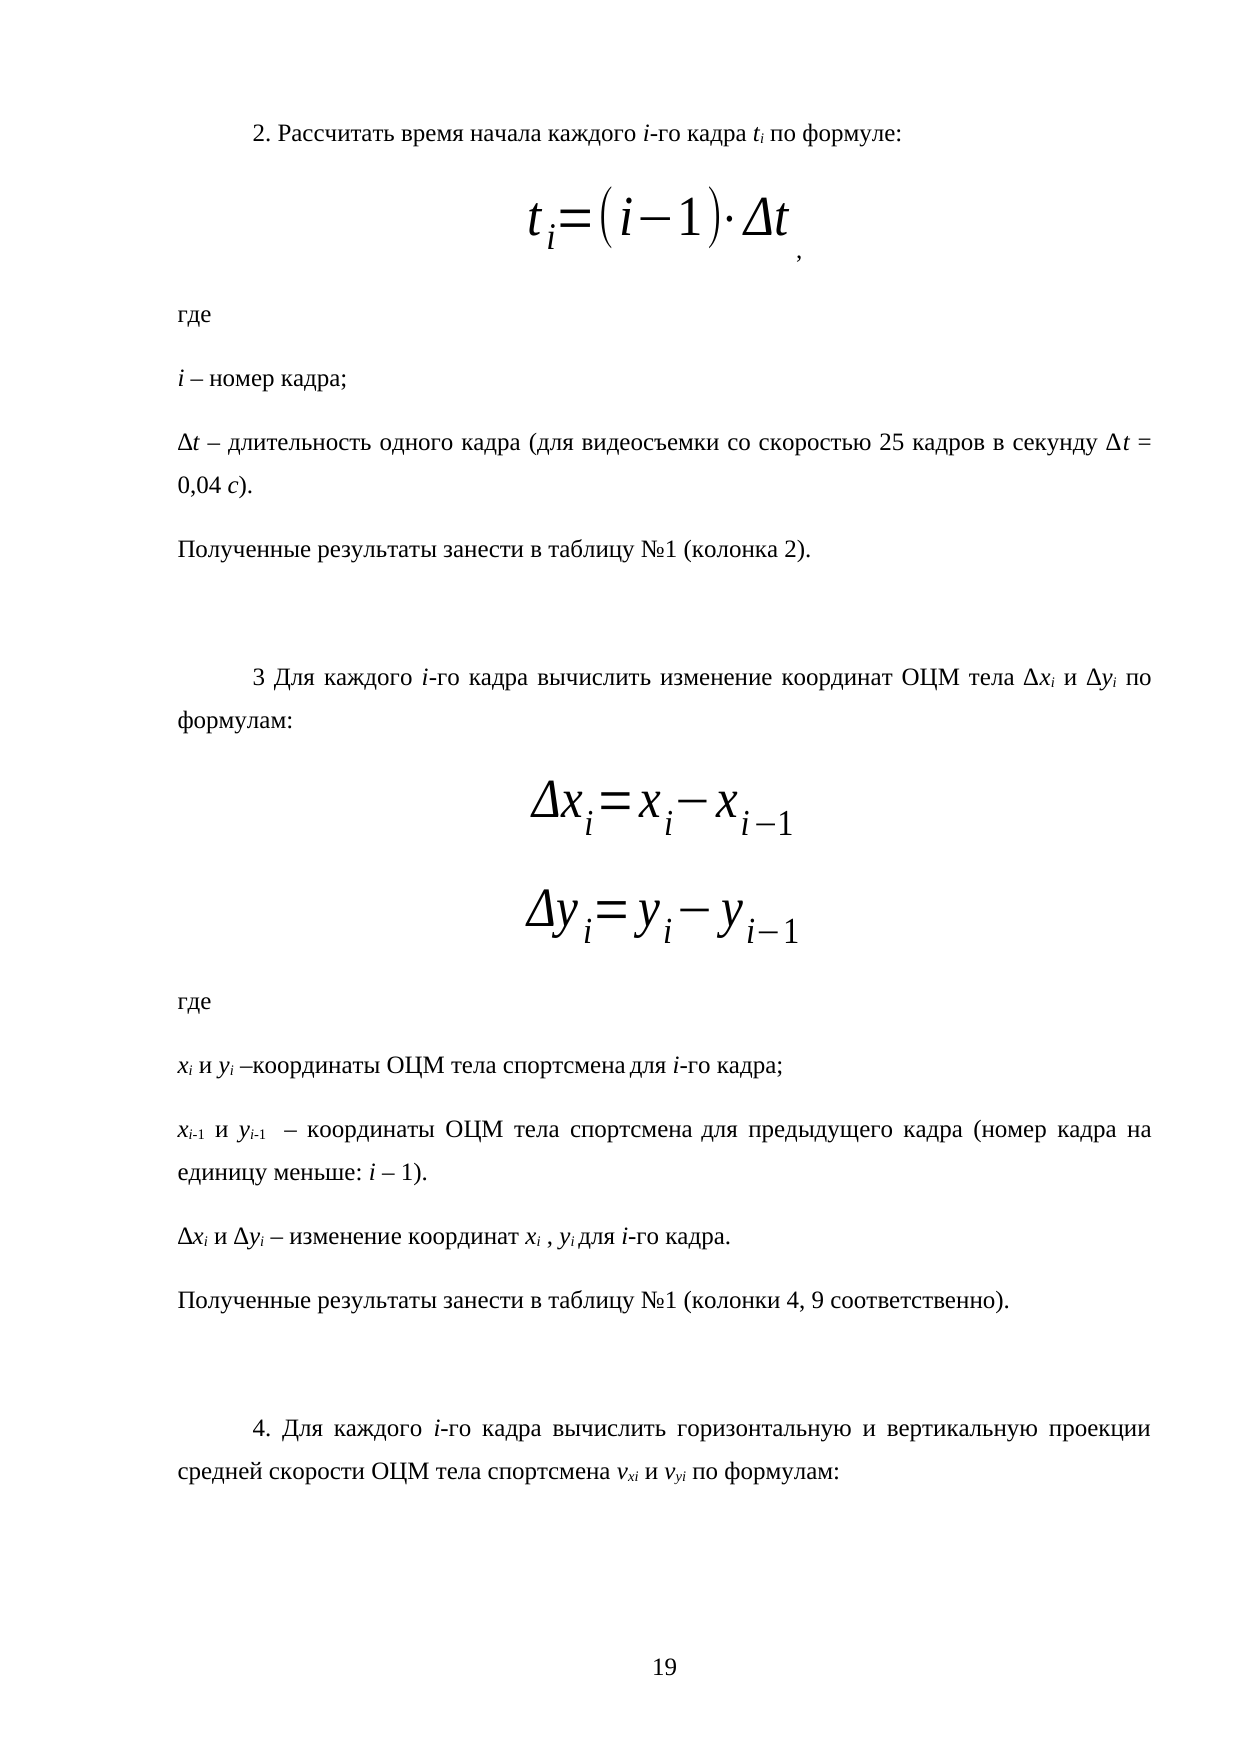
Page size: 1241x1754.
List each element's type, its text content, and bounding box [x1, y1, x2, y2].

text Полученные результаты занести в таблицу №1 (колонка 2). [177, 534, 1152, 563]
text i – номер кадра; [177, 363, 1152, 392]
text , [177, 182, 1152, 264]
text 2. Рассчитать время начала каждого i-го кадра ti по формуле: [177, 118, 1152, 147]
text где [177, 986, 1152, 1014]
text xi-1 и yi-1 – координаты ОЦМ тела спортсмена для предыдущего кадра (номер кадра на единицу меньше: i – 1). [177, 1114, 1152, 1186]
text ∆xi и ∆yi – изменение координат xi , yi для i-го кадра. [177, 1221, 1152, 1249]
text Полученные результаты занести в таблицу №1 (колонки 4, 9 соответственно). [177, 1285, 1152, 1313]
text 3 Для каждого i-го кадра вычислить изменение координат ОЦМ тела ∆xi и ∆yi по формулам: [177, 662, 1152, 734]
text xi и yi –координаты ОЦМ тела спортсмена для i-го кадра; [177, 1050, 1152, 1078]
text 4. Для каждого i-го кадра вычислить горизонтальную и вертикальную проекции средней скорости ОЦМ тела спортсмена vxi и vyi по формулам: [177, 1413, 1152, 1484]
text ∆t – длительность одного кадра (для видеосъемки со скоростью 25 кадров в секунду ∆t = 0,04 с). [177, 427, 1152, 499]
text где [177, 299, 1152, 328]
